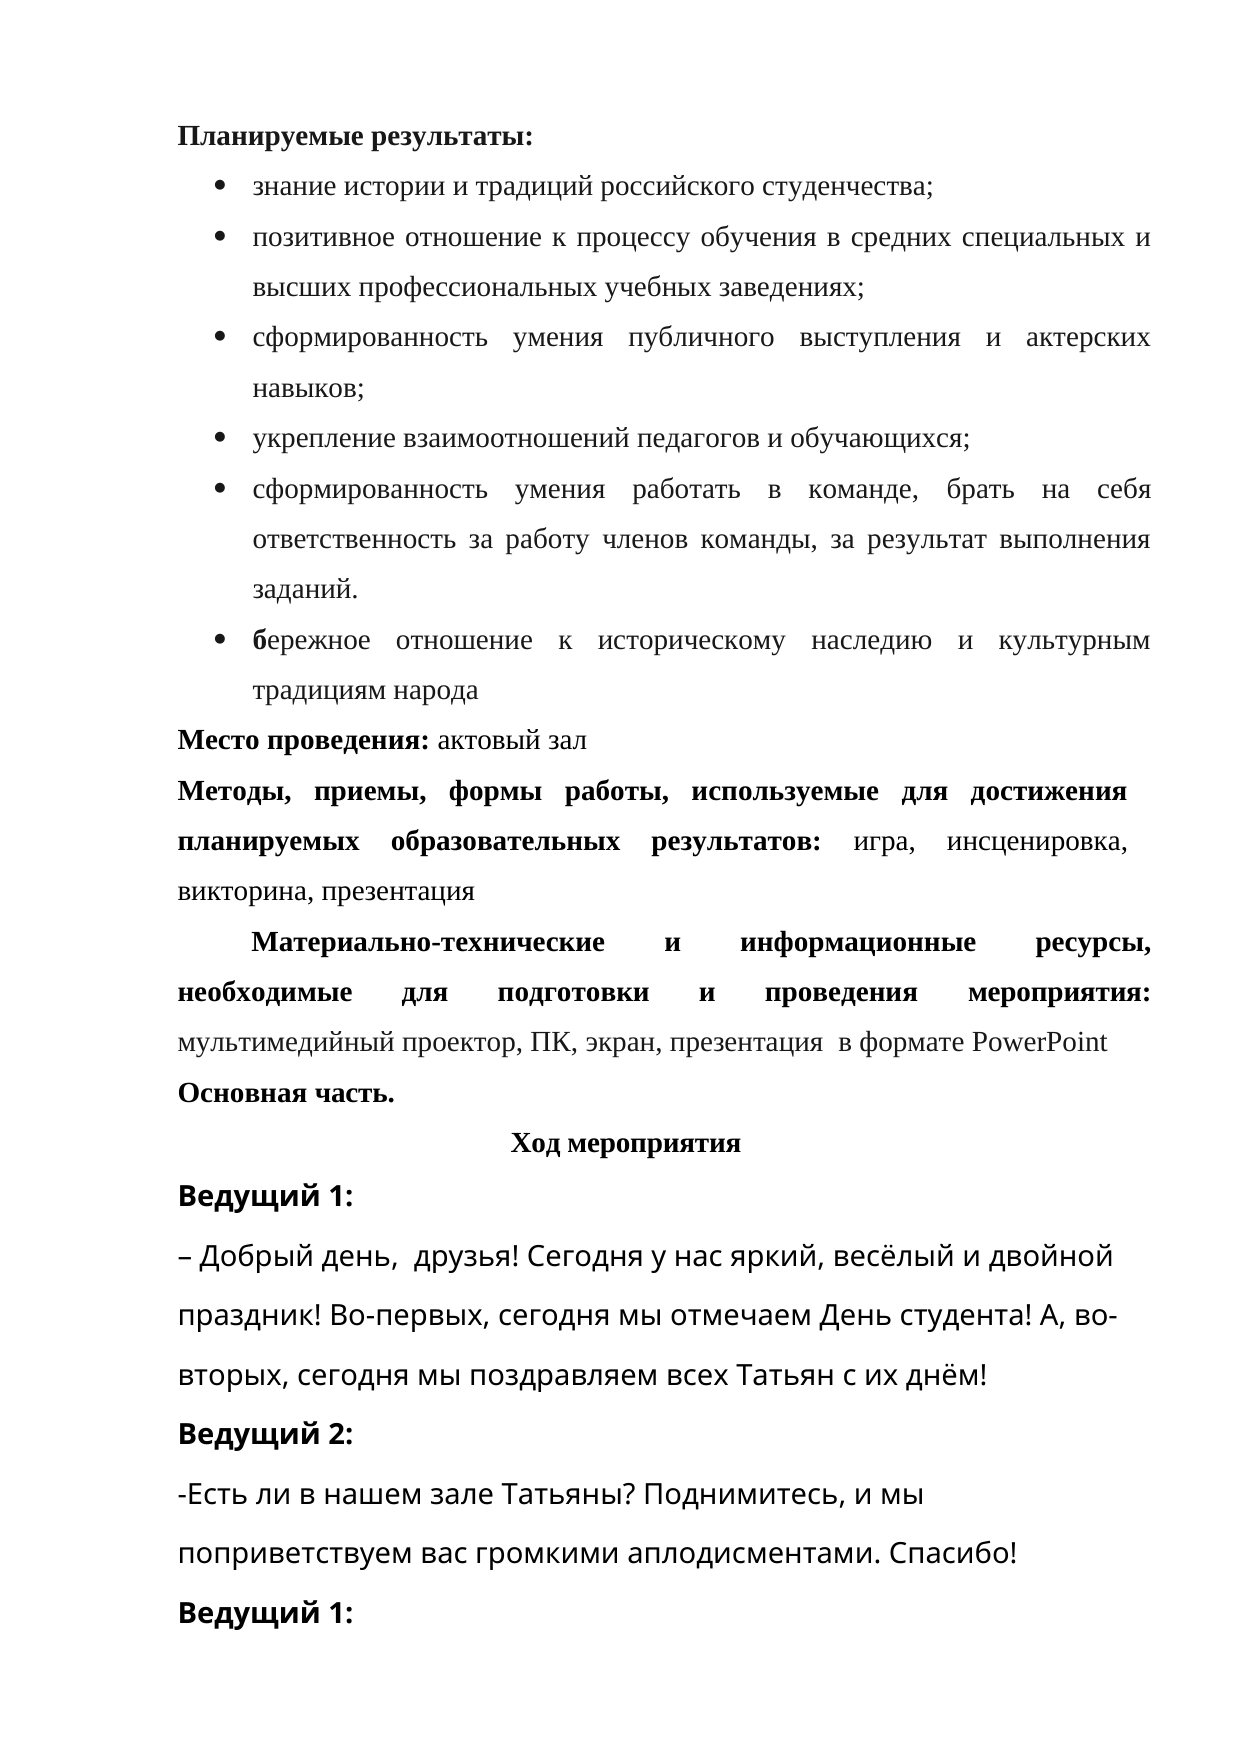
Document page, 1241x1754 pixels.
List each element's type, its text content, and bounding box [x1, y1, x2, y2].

text Ведущий 1: [177, 1592, 1152, 1632]
text Ход мероприятия [177, 1125, 1152, 1159]
list знание истории и традиций российского студенчества; [215, 168, 1152, 202]
list сформированность умения работать в команде, брать на себя ответственность за работу членов команды, за результат выполнения заданий. [215, 471, 1152, 605]
text Ведущий 1: [177, 1176, 1152, 1215]
text Основная часть. [177, 1075, 1152, 1108]
text Ведущий 2: [177, 1413, 1152, 1453]
text Место проведения: актовый зал [177, 722, 1152, 756]
list укрепление взаимоотношений педагогов и обучающихся; [215, 420, 1152, 454]
list позитивное отношение к процессу обучения в средних специальных и высших профессиональных учебных заведениях; [215, 219, 1152, 303]
text Методы, приемы, формы работы, используемые для достижения планируемых образовательных результатов: игра, инсценировка, викторина, презентация [177, 773, 1128, 907]
text Планируемые результаты: [177, 118, 1152, 152]
text -Есть ли в нашем зале Татьяны? Поднимитесь, и мы поприветствуем вас громкими аплодисментами. Спасибо! [177, 1473, 1152, 1572]
list бережное отношение к историческому наследию и культурным традициям народа [215, 622, 1152, 706]
text Материально-технические и информационные ресурсы, необходимые для подготовки и проведения мероприятия: мультимедийный проектор, ПК, экран, презентация в формате PowerPoint [177, 924, 1152, 1058]
text – Добрый день, друзья! Сегодня у нас яркий, весёлый и двойной праздник! Во-первых, сегодня мы отмечаем День студента! А, во-вторых, сегодня мы поздравляем всех Татьян с их днём! [177, 1235, 1152, 1394]
list сформированность умения публичного выступления и актерских навыков; [215, 319, 1152, 403]
